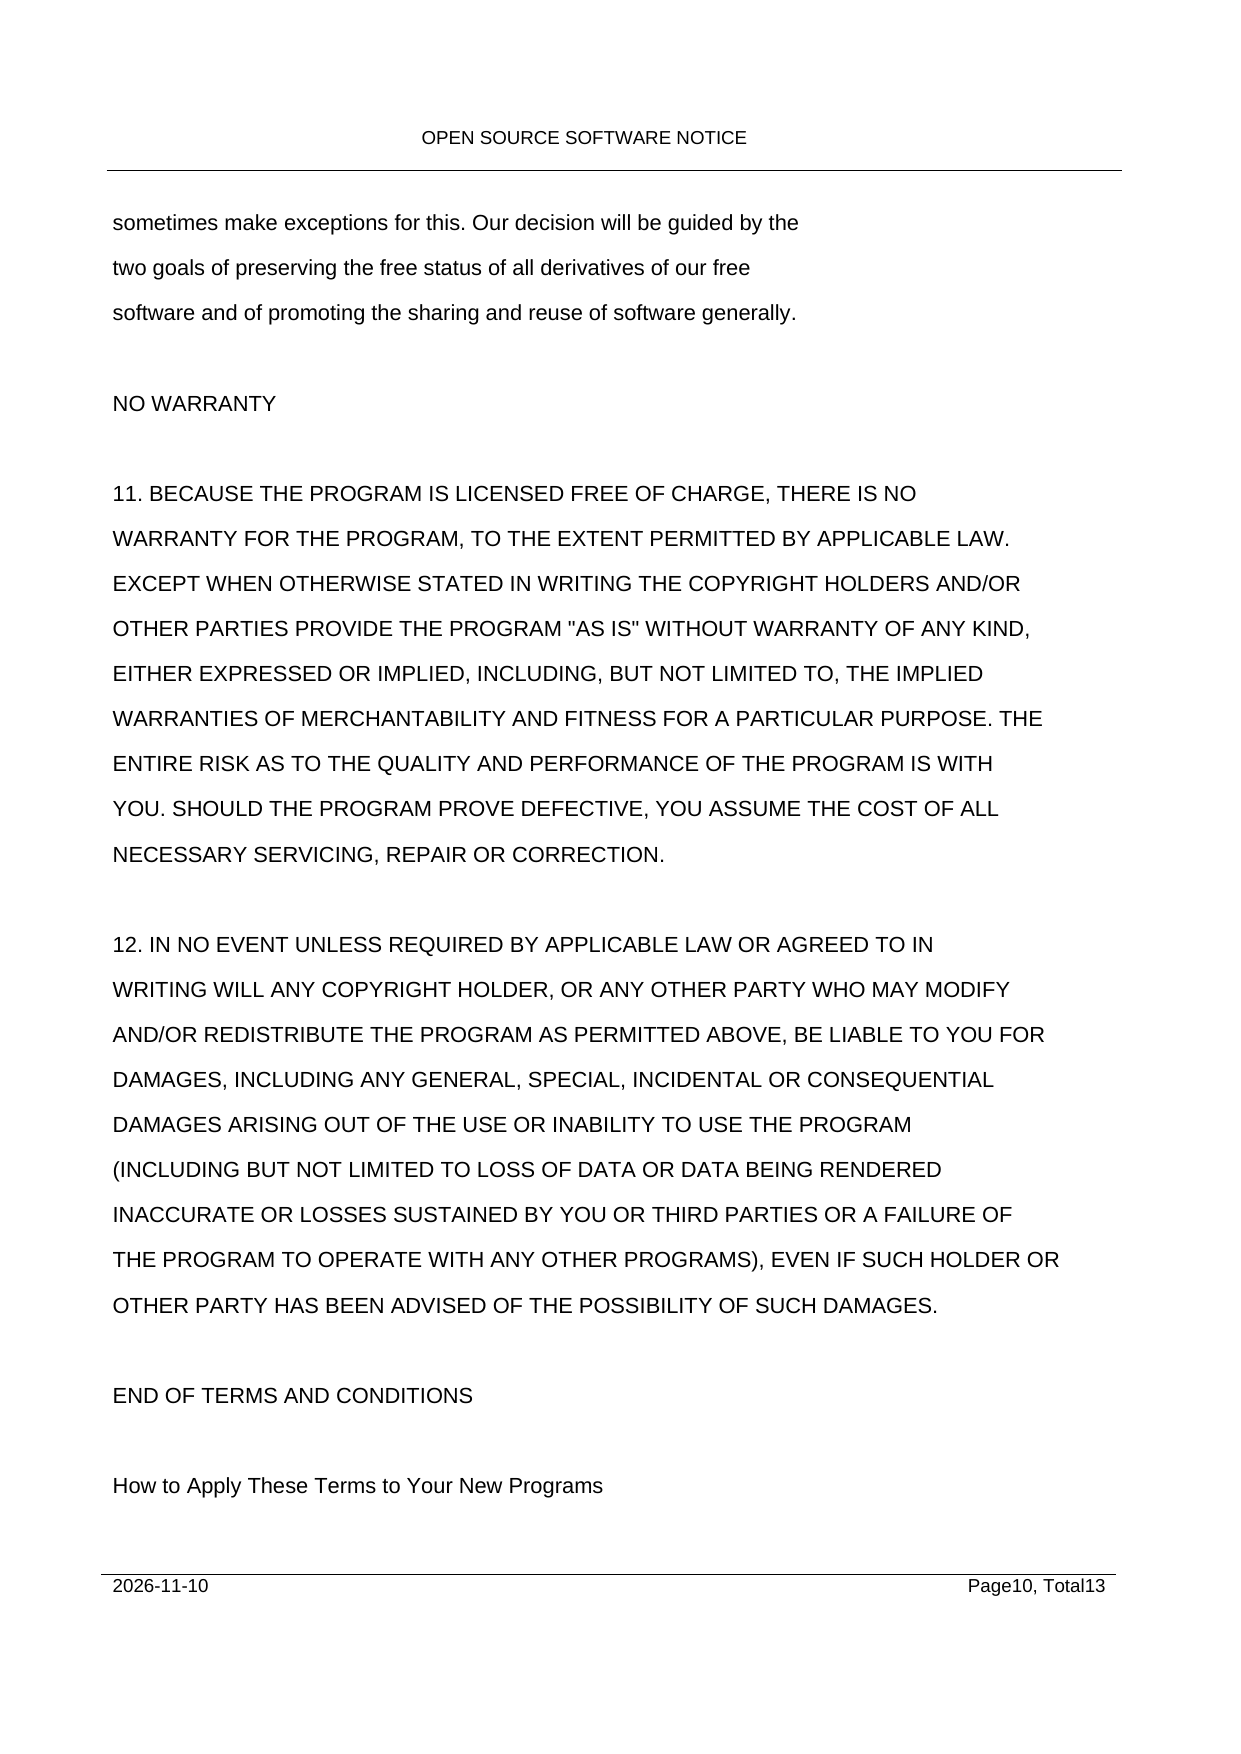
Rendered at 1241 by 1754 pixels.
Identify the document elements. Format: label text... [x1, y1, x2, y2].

text software and of promoting the sharing and reuse of software generally. [112, 297, 1128, 329]
text EXCEPT WHEN OTHERWISE STATED IN WRITING THE COPYRIGHT HOLDERS AND/OR [112, 567, 1128, 600]
text sometimes make exceptions for this. Our decision will be guided by the [112, 206, 1128, 239]
text (INCLUDING BUT NOT LIMITED TO LOSS OF DATA OR DATA BEING RENDERED [112, 1153, 1128, 1186]
text OTHER PARTY HAS BEEN ADVISED OF THE POSSIBILITY OF SUCH DAMAGES. [112, 1289, 1128, 1321]
text WRITING WILL ANY COPYRIGHT HOLDER, OR ANY OTHER PARTY WHO MAY MODIFY [112, 973, 1128, 1006]
text 12. IN NO EVENT UNLESS REQUIRED BY APPLICABLE LAW OR AGREED TO IN [112, 928, 1128, 961]
text INACCURATE OR LOSSES SUSTAINED BY YOU OR THIRD PARTIES OR A FAILURE OF [112, 1199, 1128, 1231]
text YOU. SHOULD THE PROGRAM PROVE DEFECTIVE, YOU ASSUME THE COST OF ALL [112, 793, 1128, 825]
text AND/OR REDISTRIBUTE THE PROGRAM AS PERMITTED ABOVE, BE LIABLE TO YOU FOR [112, 1018, 1128, 1051]
text How to Apply These Terms to Your New Programs [112, 1469, 1128, 1502]
text EITHER EXPRESSED OR IMPLIED, INCLUDING, BUT NOT LIMITED TO, THE IMPLIED [112, 657, 1128, 690]
text two goals of preserving the free status of all derivatives of our free [112, 251, 1128, 284]
text END OF TERMS AND CONDITIONS [112, 1379, 1128, 1412]
text ENTIRE RISK AS TO THE QUALITY AND PERFORMANCE OF THE PROGRAM IS WITH [112, 748, 1128, 780]
text 11. BECAUSE THE PROGRAM IS LICENSED FREE OF CHARGE, THERE IS NO [112, 477, 1128, 509]
text NO WARRANTY [112, 387, 1128, 419]
text DAMAGES ARISING OUT OF THE USE OR INABILITY TO USE THE PROGRAM [112, 1108, 1128, 1141]
text OTHER PARTIES PROVIDE THE PROGRAM "AS IS" WITHOUT WARRANTY OF ANY KIND, [112, 612, 1128, 645]
text DAMAGES, INCLUDING ANY GENERAL, SPECIAL, INCIDENTAL OR CONSEQUENTIAL [112, 1063, 1128, 1096]
text THE PROGRAM TO OPERATE WITH ANY OTHER PROGRAMS), EVEN IF SUCH HOLDER OR [112, 1244, 1128, 1276]
text NECESSARY SERVICING, REPAIR OR CORRECTION. [112, 838, 1128, 870]
text WARRANTIES OF MERCHANTABILITY AND FITNESS FOR A PARTICULAR PURPOSE. THE [112, 702, 1128, 735]
text WARRANTY FOR THE PROGRAM, TO THE EXTENT PERMITTED BY APPLICABLE LAW. [112, 522, 1128, 554]
